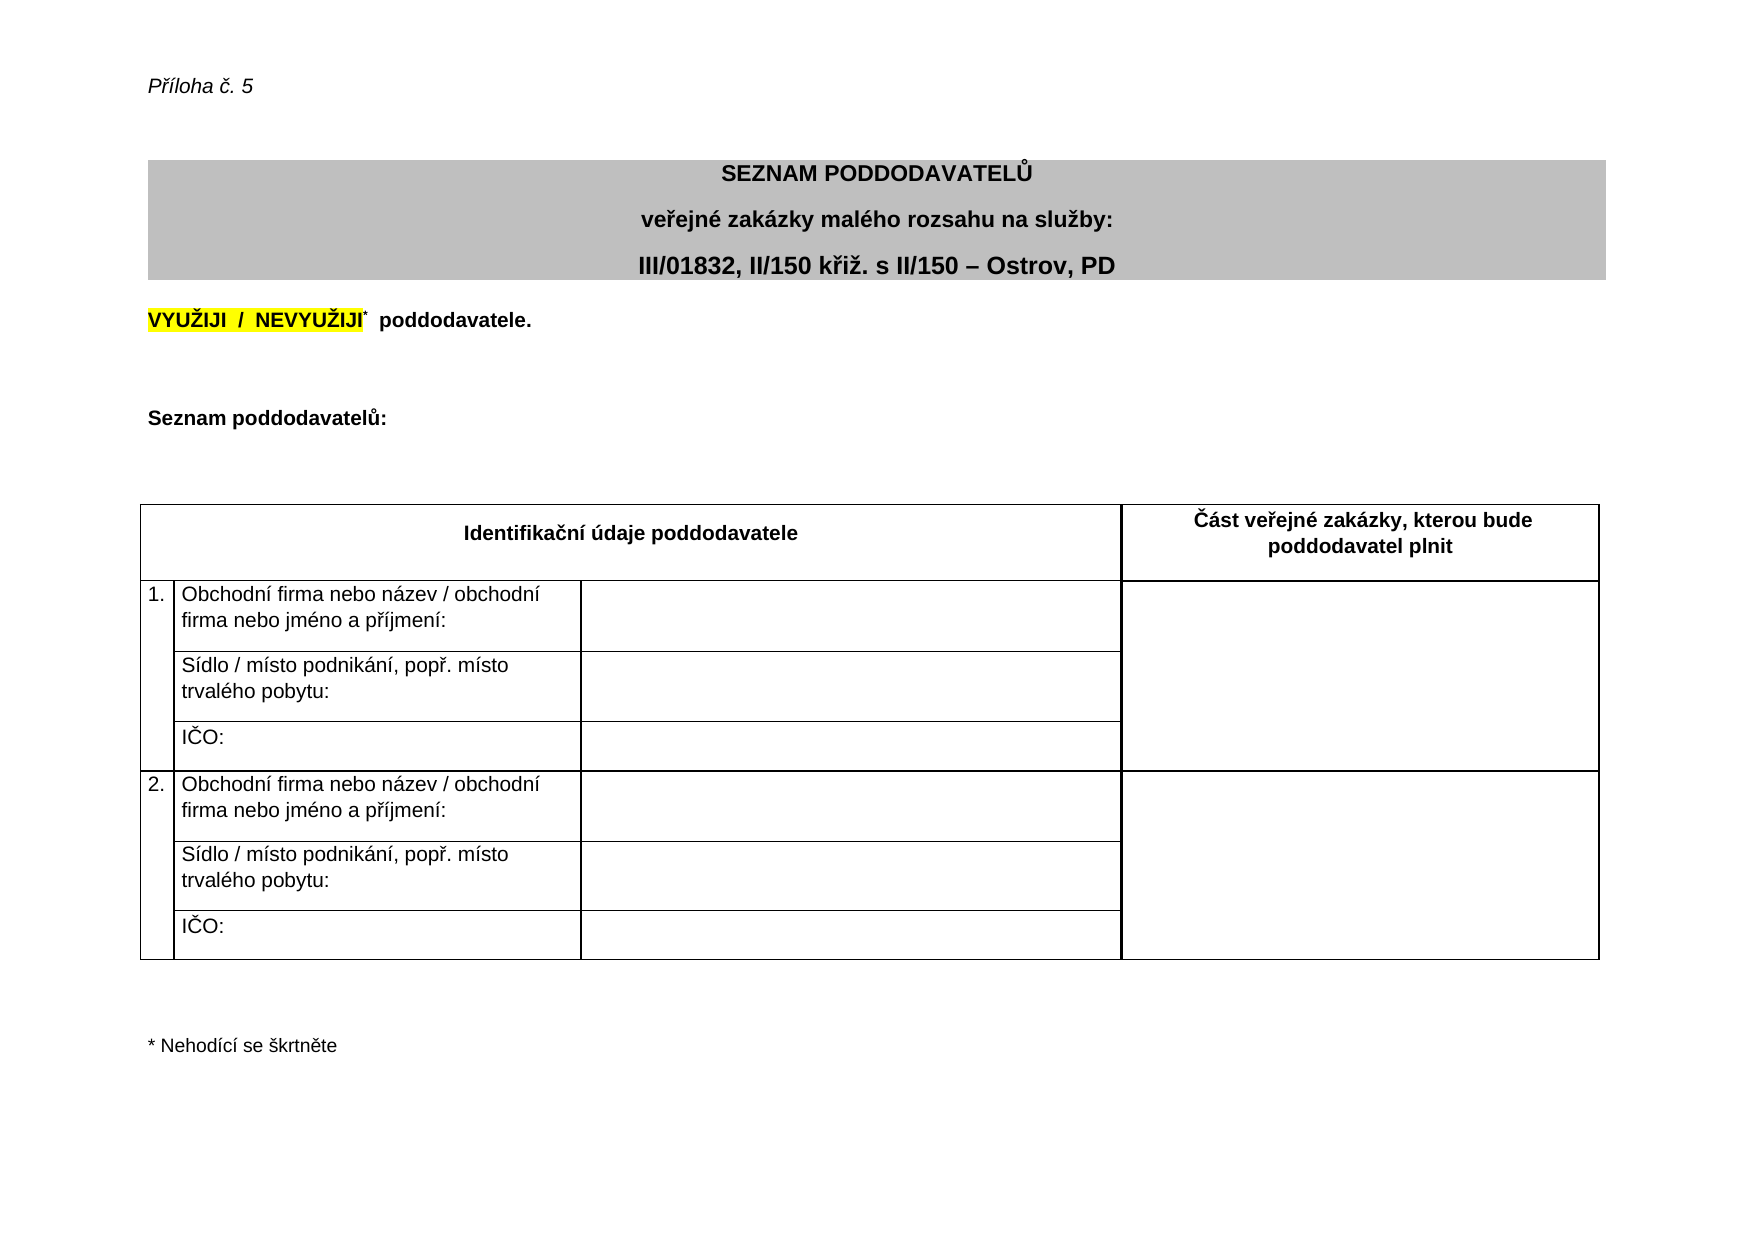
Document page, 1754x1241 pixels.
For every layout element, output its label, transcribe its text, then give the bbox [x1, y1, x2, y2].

table_cell [582, 652, 1120, 721]
text Seznam poddodavatelů: [148, 406, 1606, 430]
table_cell [1123, 582, 1598, 770]
text veřejné zakázky malého rozsahu na služby: [148, 206, 1606, 232]
text * Nehodící se škrtněte [148, 1034, 1606, 1072]
table_cell [582, 772, 1120, 841]
table_cell Obchodní firma nebo název / obchodní firma nebo jméno a příjmení: [175, 772, 580, 841]
text VYUŽIJI / NEVYUŽIJI* poddodavatele. [363, 308, 1606, 332]
table_cell [582, 581, 1120, 651]
table_cell 2. [141, 772, 173, 959]
text SEZNAM PODDODAVATELŮ [148, 160, 1606, 186]
table_cell 1. [141, 581, 173, 770]
table_cell [1123, 772, 1598, 959]
table_cell [582, 842, 1120, 910]
table_cell IČO: [175, 722, 580, 770]
table_cell [582, 911, 1120, 959]
table_header Část veřejné zakázky, kterou bude poddodavatel plnit [1123, 505, 1598, 580]
table_cell Sídlo / místo podnikání, popř. místo trvalého pobytu: [175, 652, 580, 721]
table_cell [582, 722, 1120, 770]
table_cell Sídlo / místo podnikání, popř. místo trvalého pobytu: [175, 842, 580, 910]
text III/01832, II/150 křiž. s II/150 – Ostrov, PD [148, 251, 1606, 280]
table_cell IČO: [175, 911, 580, 959]
table_header Identifikační údaje poddodavatele [141, 505, 1120, 580]
table_cell Obchodní firma nebo název / obchodní firma nebo jméno a příjmení: [175, 581, 580, 651]
